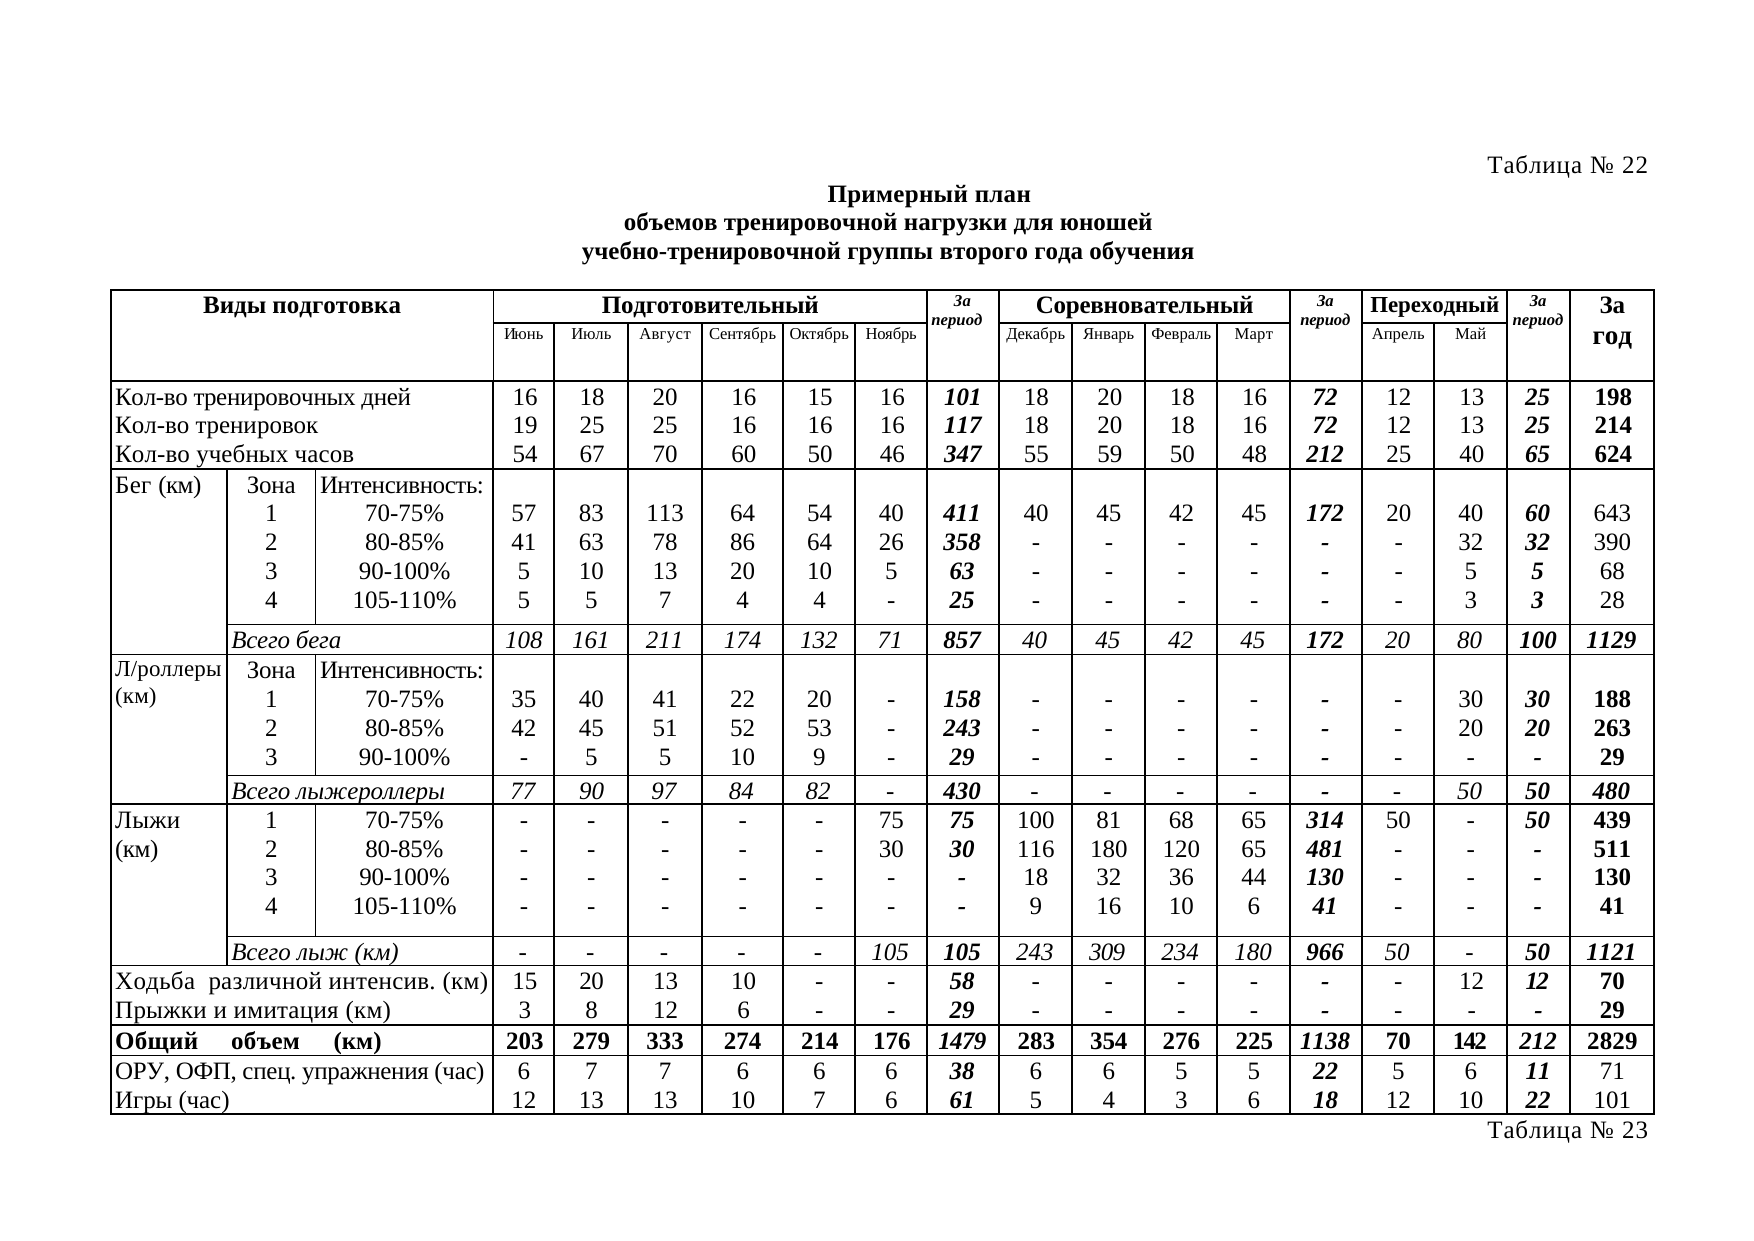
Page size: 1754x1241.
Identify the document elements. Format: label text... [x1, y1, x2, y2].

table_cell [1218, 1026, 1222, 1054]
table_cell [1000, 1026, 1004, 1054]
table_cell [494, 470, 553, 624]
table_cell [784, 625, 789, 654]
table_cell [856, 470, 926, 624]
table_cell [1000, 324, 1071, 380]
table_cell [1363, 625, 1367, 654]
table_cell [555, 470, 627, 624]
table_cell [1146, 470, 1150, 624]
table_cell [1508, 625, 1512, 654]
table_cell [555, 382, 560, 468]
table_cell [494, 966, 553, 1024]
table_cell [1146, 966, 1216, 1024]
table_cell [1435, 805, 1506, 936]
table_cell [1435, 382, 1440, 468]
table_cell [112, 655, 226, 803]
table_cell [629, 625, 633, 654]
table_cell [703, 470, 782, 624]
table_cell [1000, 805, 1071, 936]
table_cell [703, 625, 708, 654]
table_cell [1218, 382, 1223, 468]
text объемов тренировочной нагрузки для юношей [128, 207, 1648, 236]
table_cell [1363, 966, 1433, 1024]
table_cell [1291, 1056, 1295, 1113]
text Таблица № 23 [128, 1115, 1648, 1143]
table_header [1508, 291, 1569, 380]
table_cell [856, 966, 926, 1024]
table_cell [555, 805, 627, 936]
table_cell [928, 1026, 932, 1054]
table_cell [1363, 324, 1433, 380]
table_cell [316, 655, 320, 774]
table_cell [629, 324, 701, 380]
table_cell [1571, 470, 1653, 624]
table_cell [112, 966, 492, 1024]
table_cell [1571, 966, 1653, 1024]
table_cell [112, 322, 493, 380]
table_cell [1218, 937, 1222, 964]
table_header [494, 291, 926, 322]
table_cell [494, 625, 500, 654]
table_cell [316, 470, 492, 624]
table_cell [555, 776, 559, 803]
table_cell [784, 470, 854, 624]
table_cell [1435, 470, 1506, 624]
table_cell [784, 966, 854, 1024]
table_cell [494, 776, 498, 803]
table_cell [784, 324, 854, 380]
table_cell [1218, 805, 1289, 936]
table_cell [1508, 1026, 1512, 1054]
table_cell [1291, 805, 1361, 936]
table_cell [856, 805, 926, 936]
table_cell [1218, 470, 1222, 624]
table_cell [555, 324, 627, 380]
text Примерный план [128, 179, 1648, 207]
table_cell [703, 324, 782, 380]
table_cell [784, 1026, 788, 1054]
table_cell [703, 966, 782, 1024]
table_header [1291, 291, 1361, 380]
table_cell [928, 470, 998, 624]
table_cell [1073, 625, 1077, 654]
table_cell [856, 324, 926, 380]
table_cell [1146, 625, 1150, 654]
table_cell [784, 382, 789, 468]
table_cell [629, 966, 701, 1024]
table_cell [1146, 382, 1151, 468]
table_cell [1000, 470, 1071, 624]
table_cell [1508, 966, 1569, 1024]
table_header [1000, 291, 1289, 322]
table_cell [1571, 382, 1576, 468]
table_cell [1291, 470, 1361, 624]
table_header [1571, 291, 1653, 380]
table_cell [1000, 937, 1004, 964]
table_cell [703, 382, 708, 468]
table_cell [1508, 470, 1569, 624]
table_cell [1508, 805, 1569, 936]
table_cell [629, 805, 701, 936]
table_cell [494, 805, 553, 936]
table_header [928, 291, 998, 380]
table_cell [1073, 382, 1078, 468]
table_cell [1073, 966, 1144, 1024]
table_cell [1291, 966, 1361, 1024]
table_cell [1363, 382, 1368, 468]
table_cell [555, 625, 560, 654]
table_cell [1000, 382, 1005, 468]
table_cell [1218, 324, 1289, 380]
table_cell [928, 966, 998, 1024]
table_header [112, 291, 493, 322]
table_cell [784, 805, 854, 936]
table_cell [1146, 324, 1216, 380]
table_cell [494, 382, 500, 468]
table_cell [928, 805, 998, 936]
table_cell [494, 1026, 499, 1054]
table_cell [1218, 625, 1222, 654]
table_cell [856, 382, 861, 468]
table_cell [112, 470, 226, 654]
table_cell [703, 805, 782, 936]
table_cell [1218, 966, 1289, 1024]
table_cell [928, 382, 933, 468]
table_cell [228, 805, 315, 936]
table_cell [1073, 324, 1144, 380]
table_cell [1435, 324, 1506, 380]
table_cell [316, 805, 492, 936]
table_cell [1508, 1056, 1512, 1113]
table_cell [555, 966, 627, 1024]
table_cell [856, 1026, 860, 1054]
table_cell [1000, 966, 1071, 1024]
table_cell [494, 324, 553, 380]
text Таблица № 22 [128, 150, 1648, 179]
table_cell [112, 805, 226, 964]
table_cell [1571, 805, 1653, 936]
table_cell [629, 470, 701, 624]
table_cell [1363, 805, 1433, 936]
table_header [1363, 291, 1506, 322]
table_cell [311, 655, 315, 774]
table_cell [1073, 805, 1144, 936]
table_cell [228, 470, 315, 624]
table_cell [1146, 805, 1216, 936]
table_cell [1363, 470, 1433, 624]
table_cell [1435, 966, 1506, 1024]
text учебно-тренировочной группы второго года обучения [128, 236, 1648, 265]
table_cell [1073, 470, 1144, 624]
